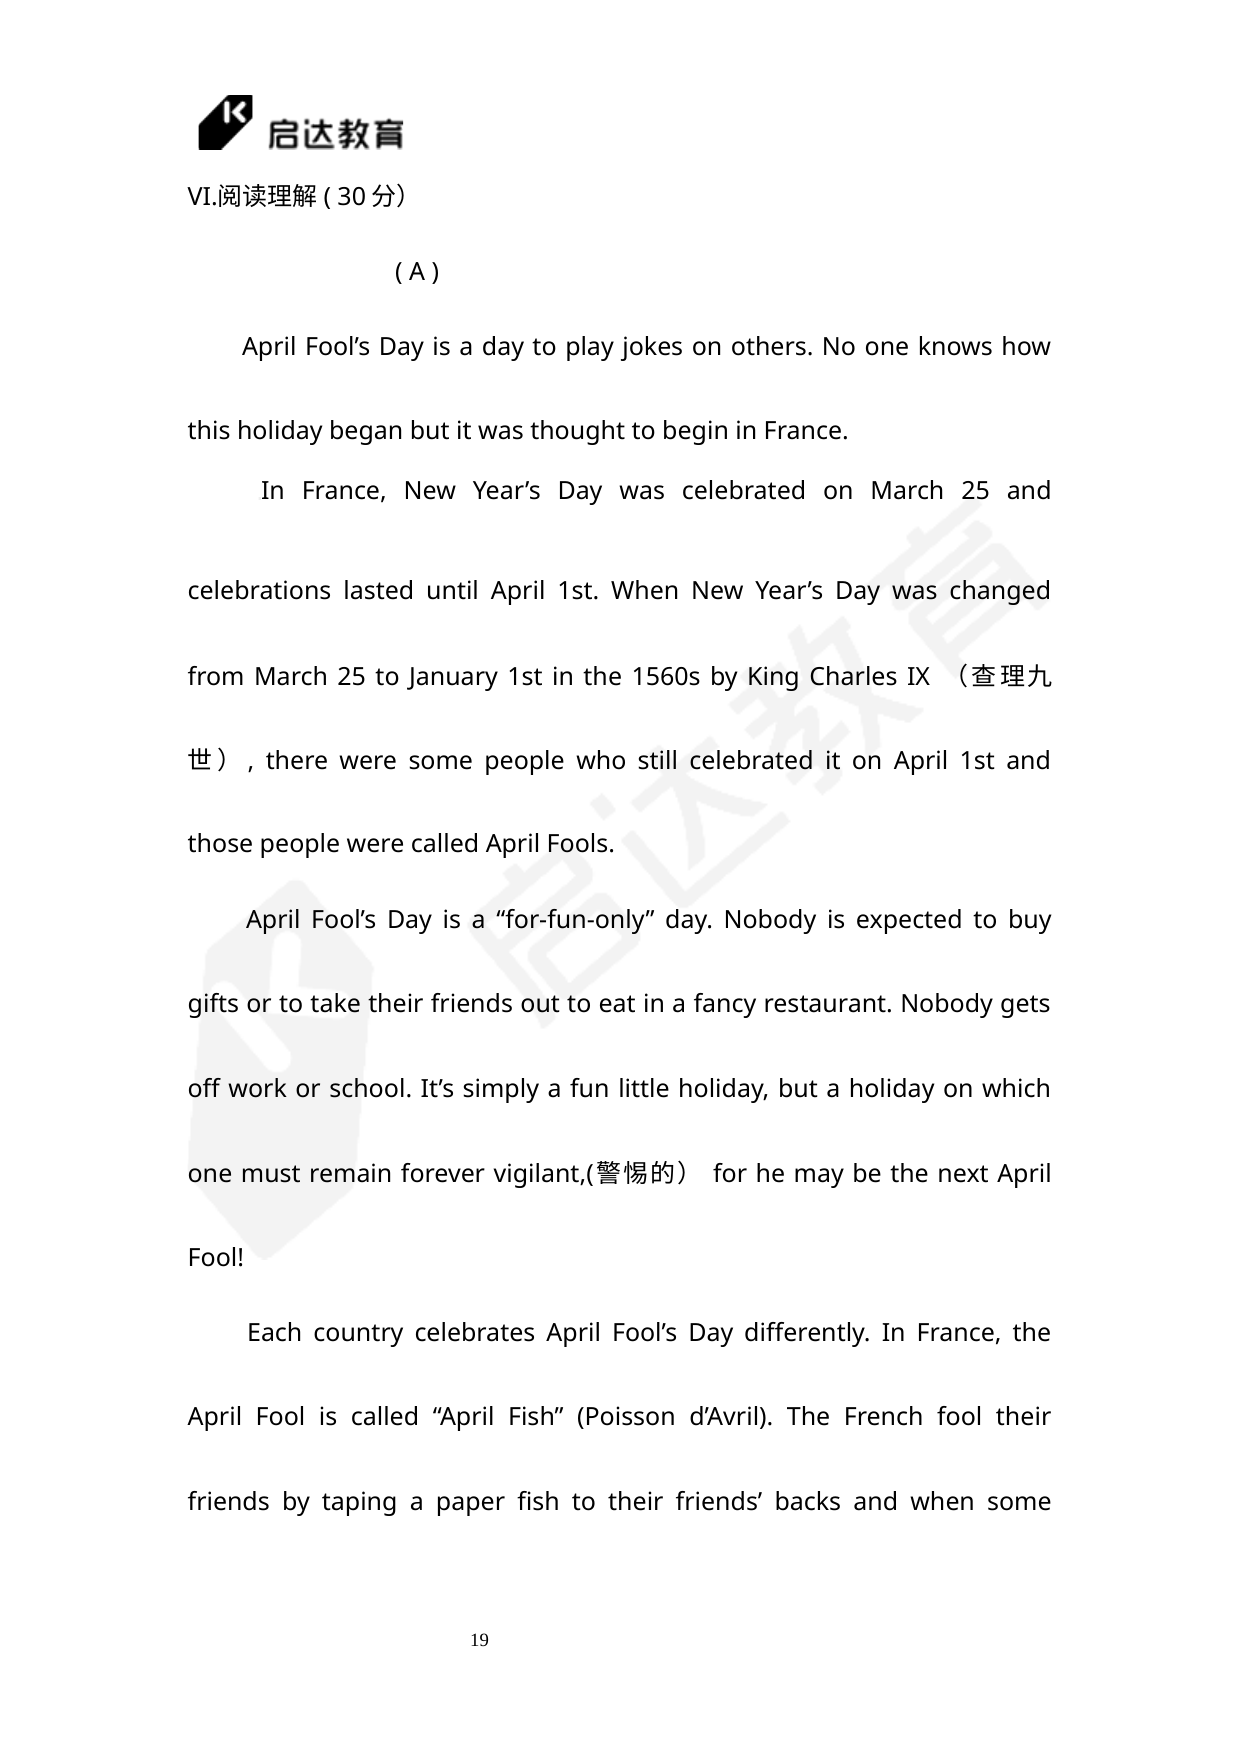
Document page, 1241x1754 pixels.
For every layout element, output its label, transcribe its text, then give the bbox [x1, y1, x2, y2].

text April Fool’s Day is a day to play jokes on others. No one knows how this holiday began but it was thought to begin in France. [187, 313, 1053, 462]
text ( A ) [187, 238, 1053, 303]
text In France, New Year’s Day was celebrated on March 25 and celebrations lasted until April 1st. When New Year’s Day was changed from March 25 to January 1st in the 1560s by King Charles IX （查理九世）, there were some people who still celebrated it on April 1st and those people were called April Fools. [187, 473, 1053, 876]
picture [198, 95, 404, 150]
text VI.阅读理解 ( 30分） [187, 162, 1053, 227]
text April Fool’s Day is a “for-fun-only” day. Nobody is expected to buy gifts or to take their friends out to eat in a fancy restaurant. Nobody gets off work or school. It’s simply a fun little holiday, but a holiday on which one must remain forever vigilant,(警惕的） for he may be the next April Fool! [187, 886, 1053, 1289]
